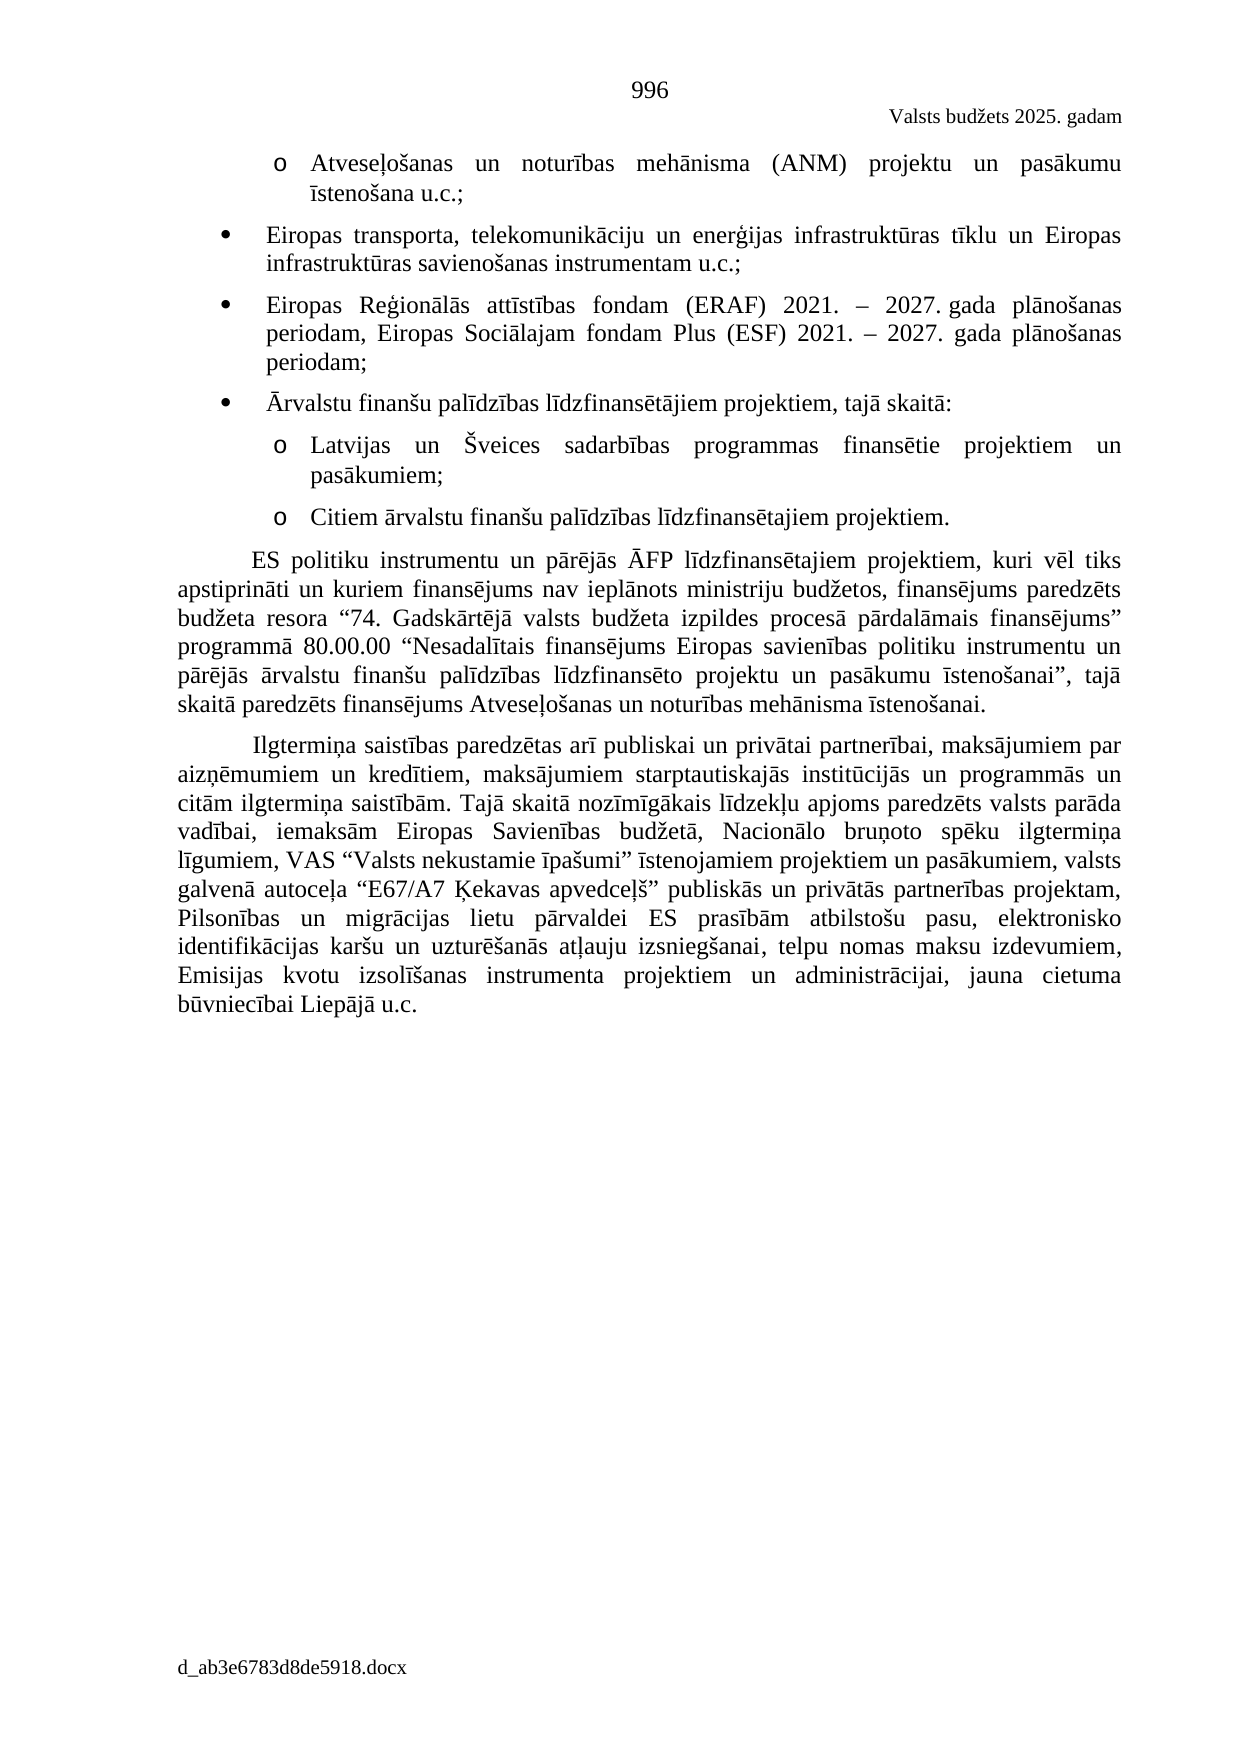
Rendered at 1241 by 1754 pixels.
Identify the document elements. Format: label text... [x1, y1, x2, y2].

list Ārvalstu finanšu palīdzības līdzfinansētājiem projektiem, tajā skaitā: [221, 388, 1122, 417]
text ES politiku instrumentu un pārējās ĀFP līdzfinansētajiem projektiem, kuri vēl tiks apstiprināti un kuriem finansējums nav ieplānots ministriju budžetos, finansējums paredzēts budžeta resora “74. Gadskārtējā valsts budžeta izpildes procesā pārdalāmais finansējums” programmā 80.00.00 “Nesadalītais finansējums Eiropas savienības politiku instrumentu un pārējās ārvalstu finanšu palīdzības līdzfinansēto projektu un pasākumu īstenošanai”, tajā skaitā paredzēts finansējums Atveseļošanas un noturības mehānisma īstenošanai. [177, 545, 1122, 718]
list Latvijas un Šveices sadarbības programmas finansētie projektiem un pasākumiem; [273, 430, 1122, 489]
text Ilgtermiņa saistības paredzētas arī publiskai un privātai partnerībai, maksājumiem par aizņēmumiem un kredītiem, maksājumiem starptautiskajās institūcijās un programmās un citām ilgtermiņa saistībām. Tajā skaitā nozīmīgākais līdzekļu apjoms paredzēts valsts parāda vadībai, iemaksām Eiropas Savienības budžetā, Nacionālo bruņoto spēku ilgtermiņa līgumiem, VAS “Valsts nekustamie īpašumi” īstenojamiem projektiem un pasākumiem, valsts galvenā autoceļa “E67/A7 Ķekavas apvedceļš” publiskās un privātās partnerības projektam, Pilsonības un migrācijas lietu pārvaldei ES prasībām atbilstošu pasu, elektronisko identifikācijas karšu un uzturēšanās atļauju izsniegšanai, telpu nomas maksu izdevumiem, Emisijas kvotu izsolīšanas instrumenta projektiem un administrācijai, jauna cietuma būvniecībai Liepājā u.c. [177, 730, 1122, 1018]
list Eiropas Reģionālās attīstības fondam (ERAF) 2021. – 2027. gada plānošanas periodam, Eiropas Sociālajam fondam Plus (ESF) 2021. – 2027. gada plānošanas periodam; [221, 290, 1122, 376]
list Citiem ārvalstu finanšu palīdzības līdzfinansētajiem projektiem. [273, 502, 1122, 533]
list Eiropas transporta, telekomunikāciju un enerģijas infrastruktūras tīklu un Eiropas infrastruktūras savienošanas instrumentam u.c.; [221, 220, 1122, 277]
list Atveseļošanas un noturības mehānisma (ANM) projektu un pasākumu īstenošana u.c.; [273, 148, 1122, 207]
